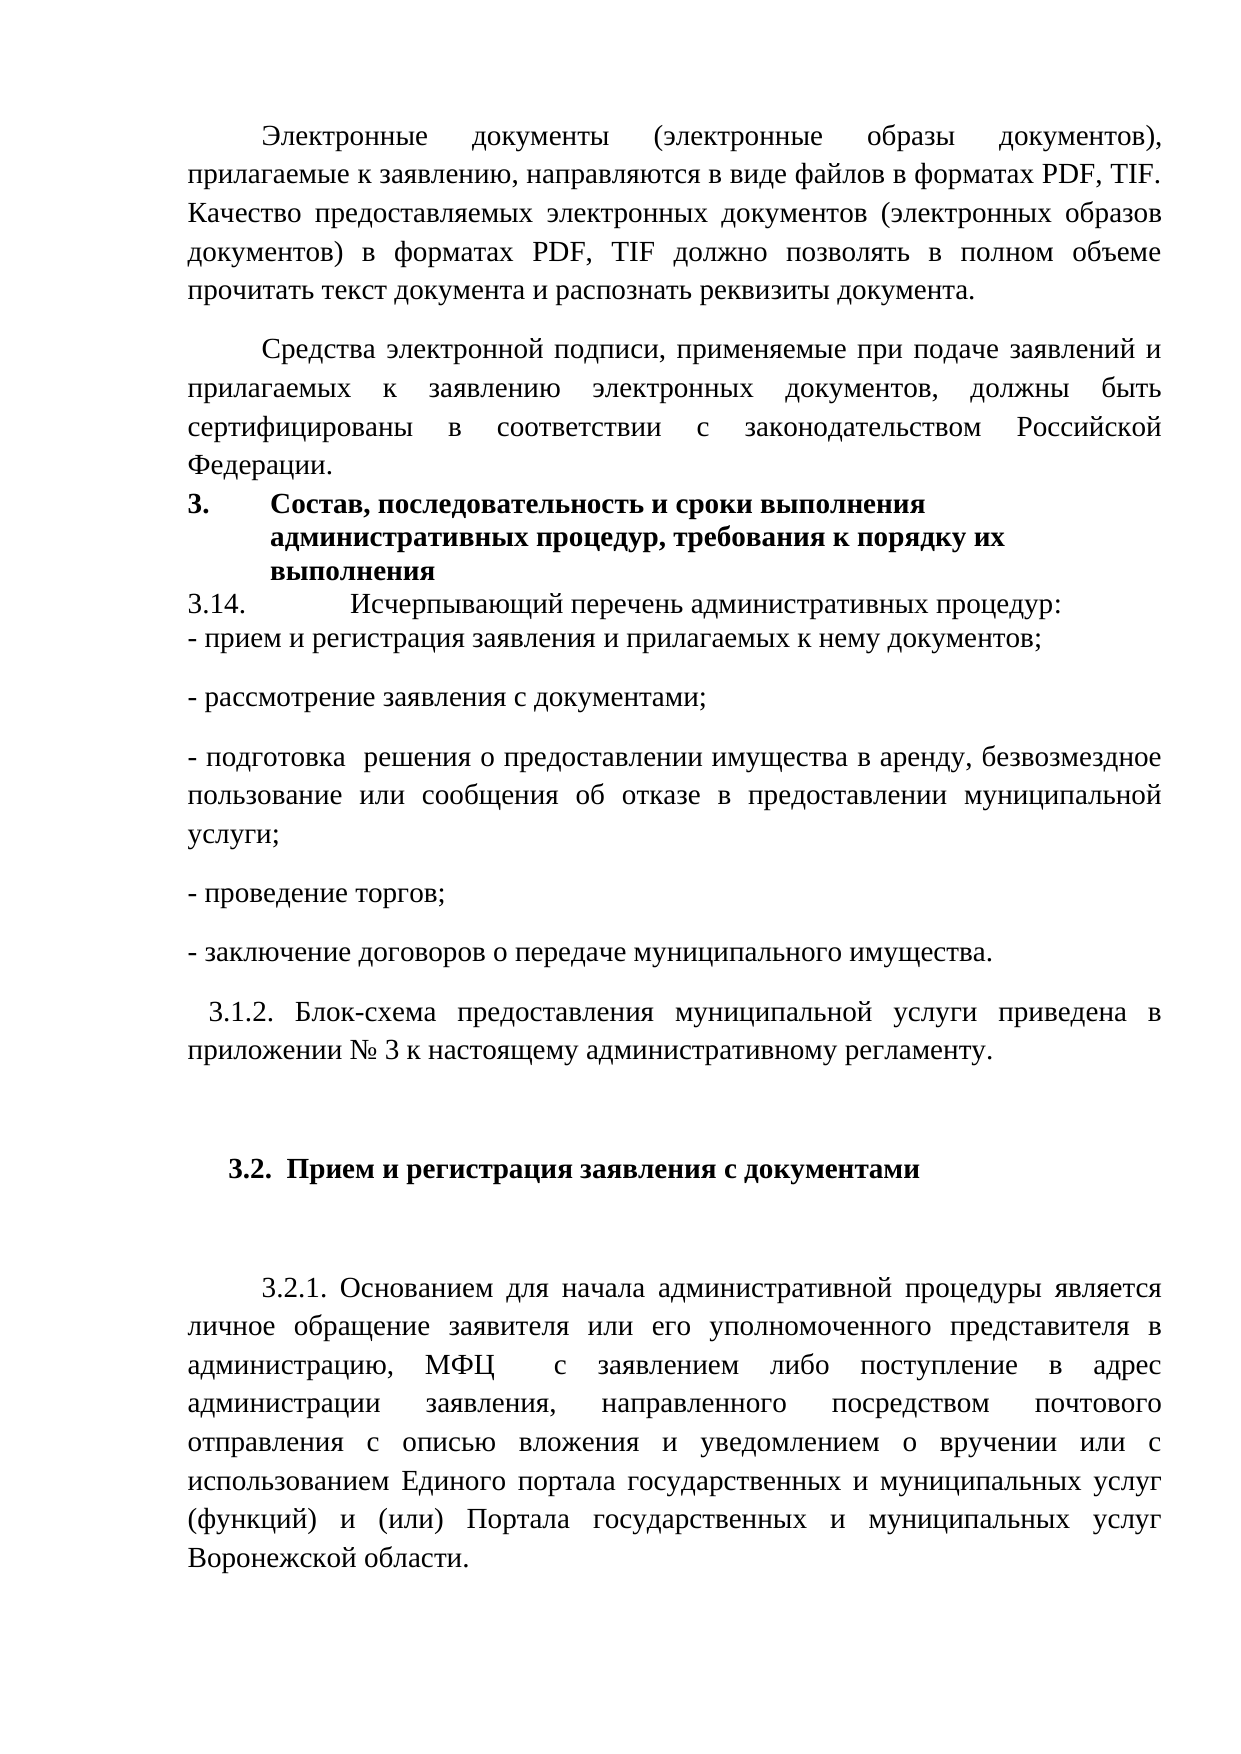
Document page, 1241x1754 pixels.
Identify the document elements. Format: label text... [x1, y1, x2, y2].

list Исчерпывающий перечень административных процедур: [187, 586, 1163, 620]
text - заключение договоров о передаче муниципального имущества. [187, 934, 1163, 968]
text 3.2. Прием и регистрация заявления с документами [228, 1151, 1163, 1185]
list Электронные документы (электронные образы документов), прилагаемые к заявлению, направляются в виде файлов в форматах PDF, TIF. Качество предоставляемых электронных документов (электронных образов документов) в форматах PDF, TIF должно позволять в полном объеме прочитать текст документа и распознать реквизиты документа. [187, 118, 1163, 306]
text 3.2.1. Основанием для начала административной процедуры является личное обращение заявителя или его уполномоченного представителя в администрацию, МФЦ с заявлением либо поступление в адрес администрации заявления, направленного посредством почтового отправления с описью вложения и уведомлением о вручении или с использованием Единого портала государственных и муниципальных услуг (функций) и (или) Портала государственных и муниципальных услуг Воронежской области. [187, 1270, 1163, 1573]
list Cостав, последовательность и сроки выполнения административных процедур, требования к порядку их выполнения [187, 486, 1163, 586]
text - проведение торгов; [187, 875, 1163, 909]
text Средства электронной подписи, применяемые при подаче заявлений и прилагаемых к заявлению электронных документов, должны быть сертифицированы в соответствии с законодательством Российской Федерации. [187, 332, 1163, 481]
text - рассмотрение заявления с документами; [187, 679, 1163, 713]
text 3.1.2. Блок-схема предоставления муниципальной услуги приведена в приложении № 3 к настоящему административному регламенту. [187, 994, 1163, 1066]
text - прием и регистрация заявления и прилагаемых к нему документов; [187, 620, 1163, 653]
text - подготовка решения о предоставлении имущества в аренду, безвозмездное пользование или сообщения об отказе в предоставлении муниципальной услуги; [187, 739, 1163, 849]
